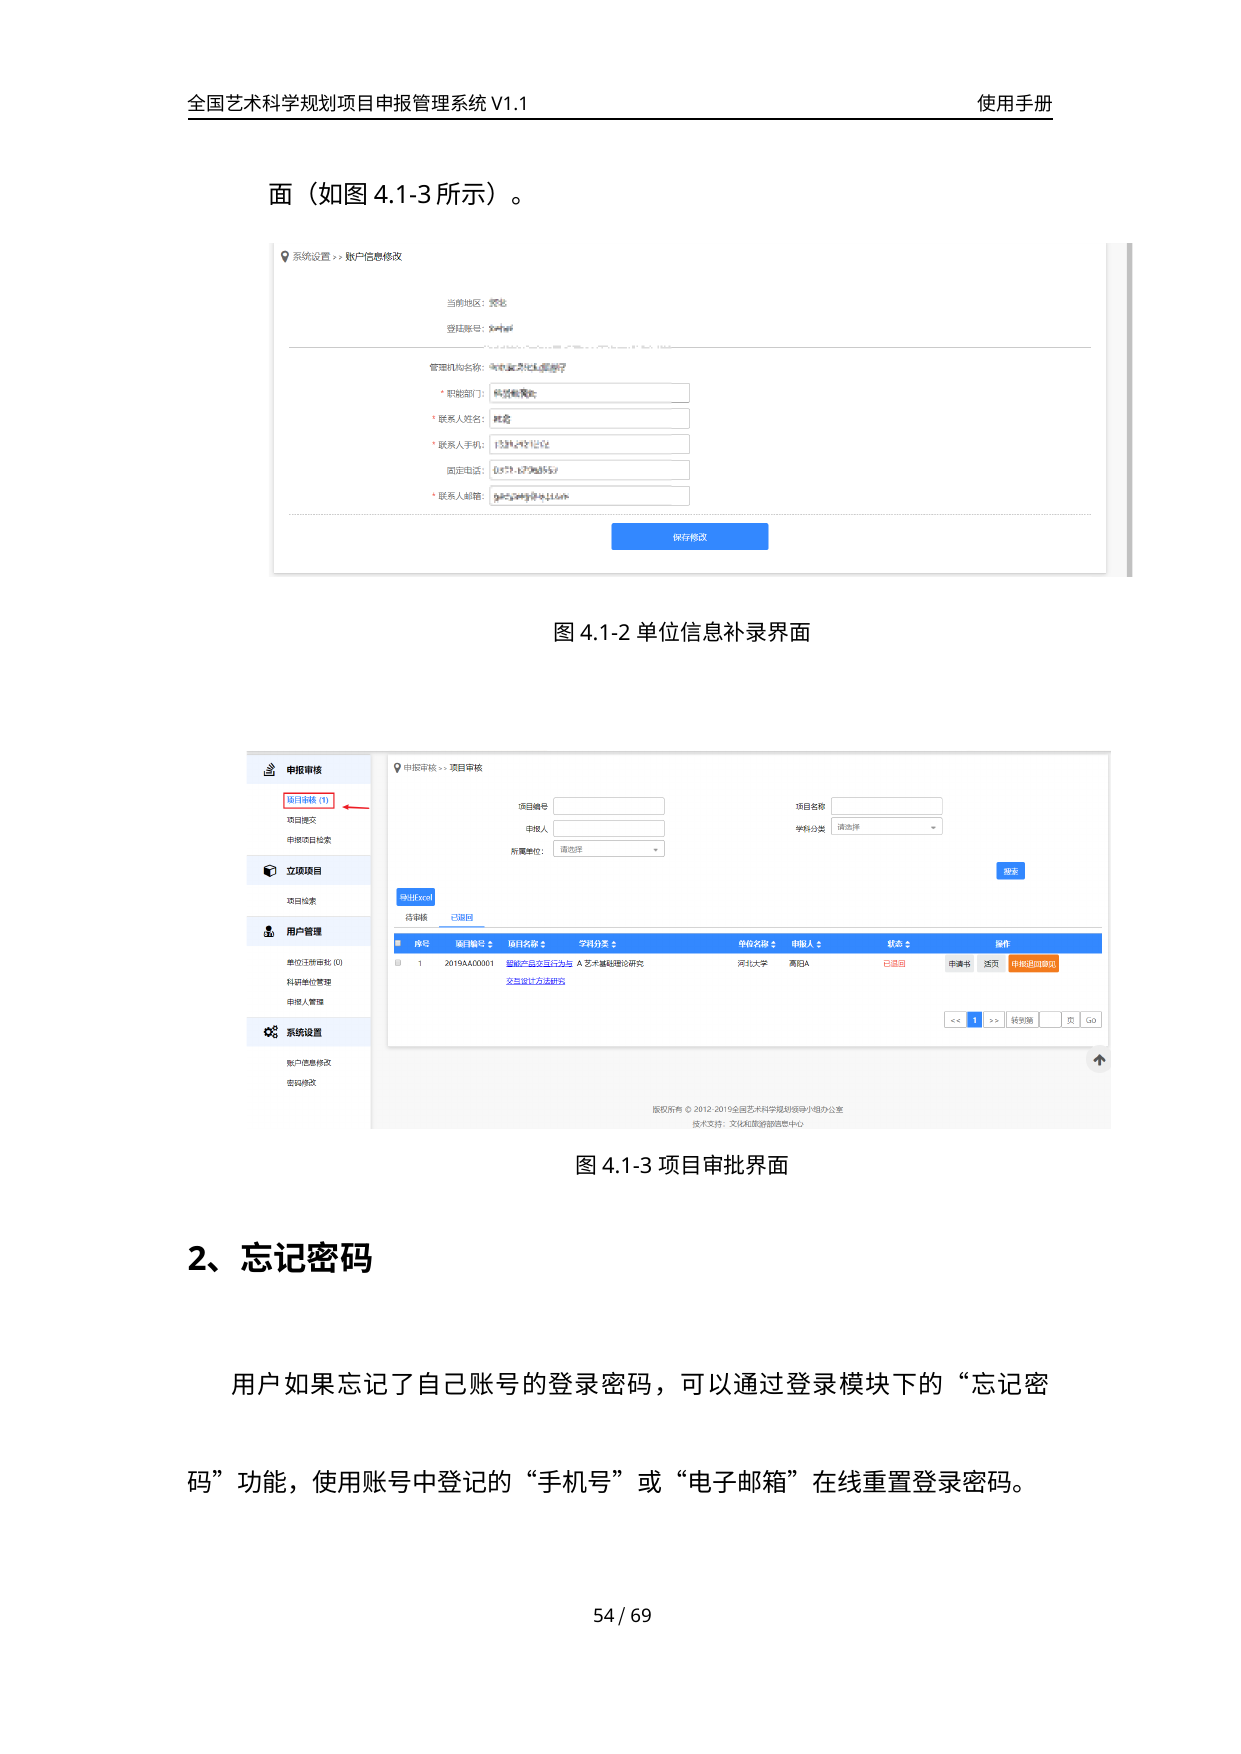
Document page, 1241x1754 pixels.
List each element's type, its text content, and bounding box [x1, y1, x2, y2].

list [231, 160, 1053, 225]
text 用户如果忘记了自己账号的登录密码，可以通过登录模块下的“忘记密码”功能，使用账号中登记的“手机号”或“电子邮箱”在线重置登录密码。 [187, 1351, 1053, 1513]
list 图4.1-2 单位信息补录界面 [312, 614, 1053, 647]
list 图4.1-3 项目审批界面 [312, 1148, 1053, 1180]
picture [268, 243, 1133, 577]
picture [246, 750, 1111, 1129]
subtitle 2、忘记密码 [187, 1223, 1053, 1288]
